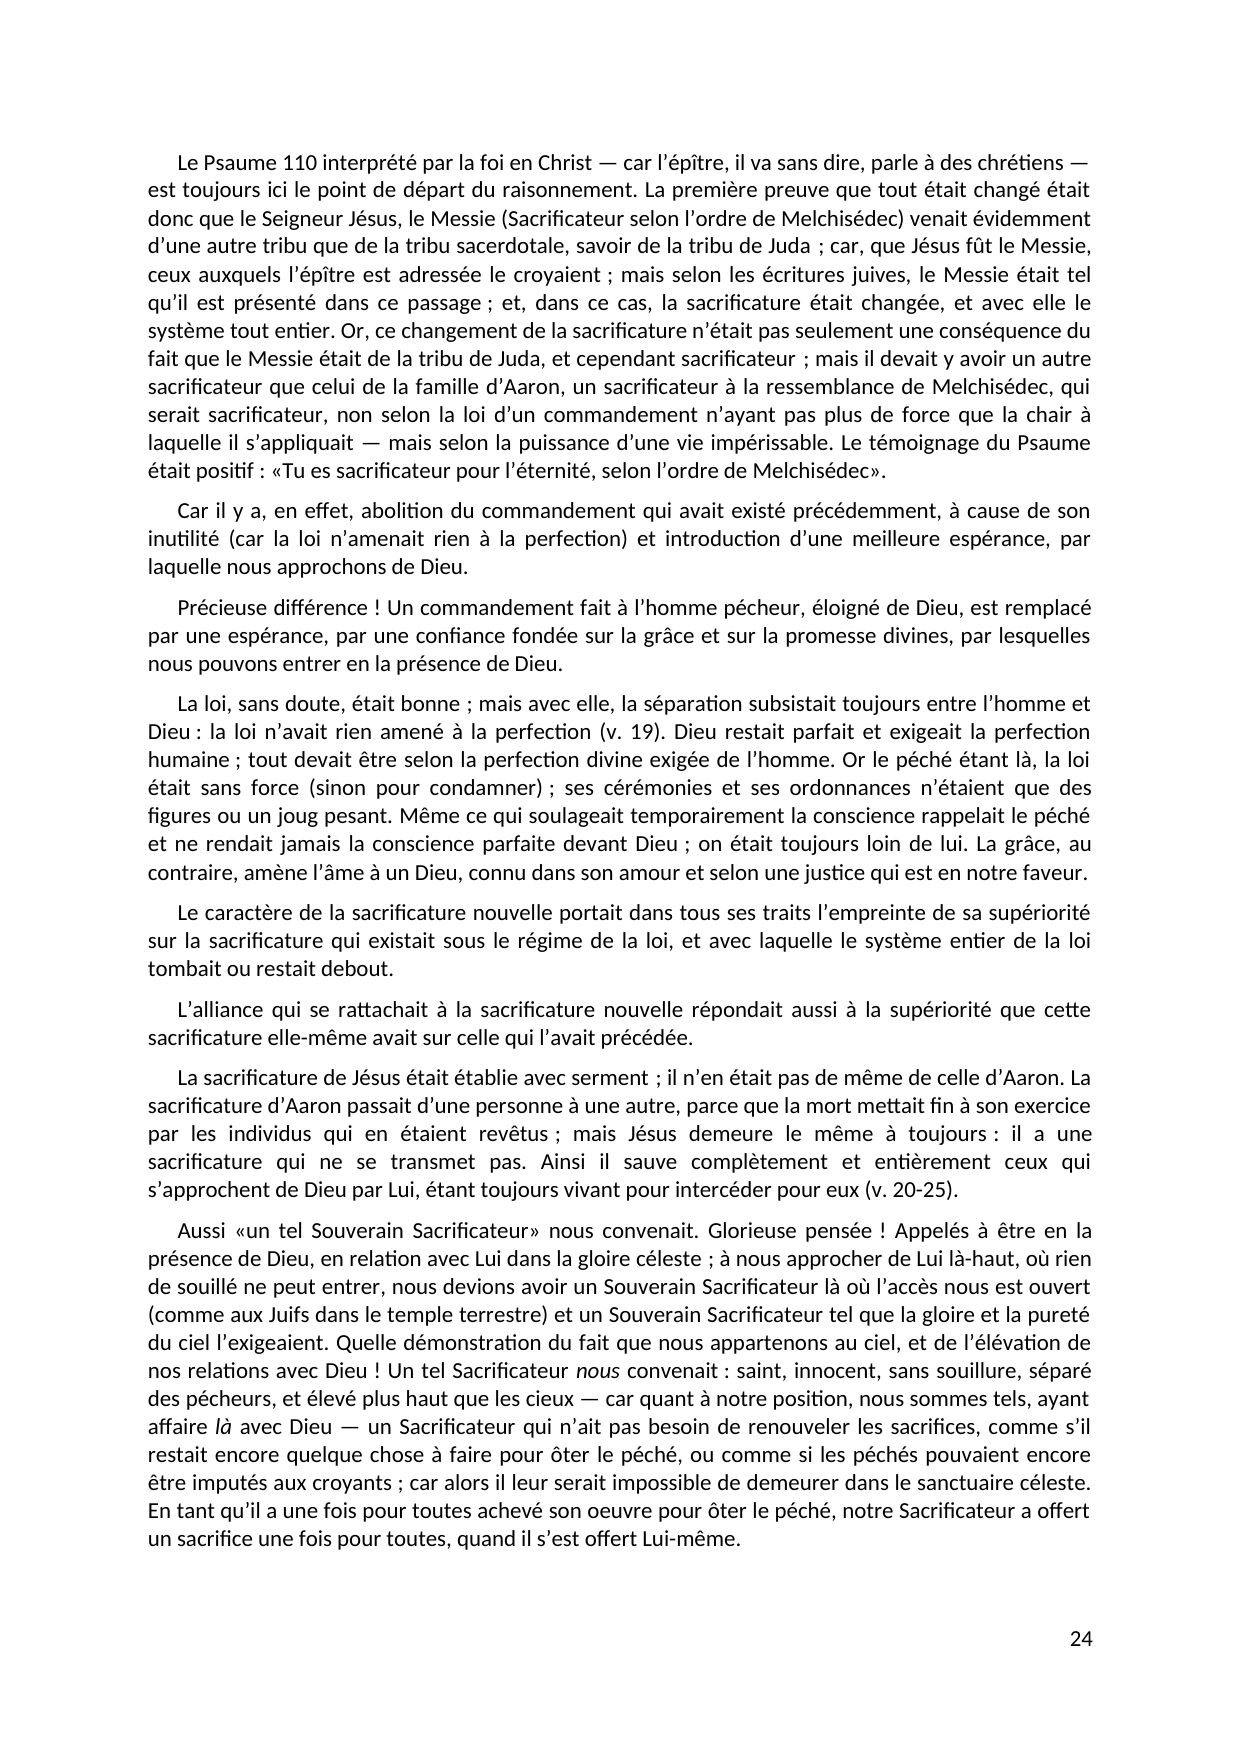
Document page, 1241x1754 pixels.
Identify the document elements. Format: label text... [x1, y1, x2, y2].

text La sacrificature de Jésus était établie avec serment ; il n’en était pas de même de celle d’Aaron. La sacrificature d’Aaron passait d’une personne à une autre, parce que la mort mettait fin à son exercice par les individus qui en étaient revêtus ; mais Jésus demeure le même à toujours : il a une sacrificature qui ne se transmet pas. Ainsi il sauve complètement et entièrement ceux qui s’approchent de Dieu par Lui, étant toujours vivant pour intercéder pour eux (v. 20-25). [148, 1063, 1093, 1203]
text L’alliance qui se rattachait à la sacrificature nouvelle répondait aussi à la supériorité que cette sacrificature elle-même avait sur celle qui l’avait précédée. [148, 995, 1093, 1051]
text Le caractère de la sacrificature nouvelle portait dans tous ses traits l’empreinte de sa supériorité sur la sacrificature qui existait sous le régime de la loi, et avec laquelle le système entier de la loi tombait ou restait debout. [148, 898, 1093, 982]
text Précieuse différence ! Un commandement fait à l’homme pécheur, éloigné de Dieu, est remplacé par une espérance, par une confiance fondée sur la grâce et sur la promesse divines, par lesquelles nous pouvons entrer en la présence de Dieu. [148, 593, 1093, 677]
text La loi, sans doute, était bonne ; mais avec elle, la séparation subsistait toujours entre l’homme et Dieu : la loi n’avait rien amené à la perfection (v. 19). Dieu restait parfait et exigeait la perfection humaine ; tout devait être selon la perfection divine exigée de l’homme. Or le péché étant là, la loi était sans force (sinon pour condamner) ; ses cérémonies et ses ordonnances n’étaient que des figures ou un joug pesant. Même ce qui soulageait temporairement la conscience rappelait le péché et ne rendait jamais la conscience parfaite devant Dieu ; on était toujours loin de lui. La grâce, au contraire, amène l’âme à un Dieu, connu dans son amour et selon une justice qui est en notre faveur. [148, 689, 1093, 886]
text Le Psaume 110 interprété par la foi en Christ — car l’épître, il va sans dire, parle à des chrétiens — est toujours ici le point de départ du raisonnement. La première preuve que tout était changé était donc que le Seigneur Jésus, le Messie (Sacrificateur selon l’ordre de Melchisédec) venait évidemment d’une autre tribu que de la tribu sacerdotale, savoir de la tribu de Juda ; car, que Jésus fût le Messie, ceux auxquels l’épître est adressée le croyaient ; mais selon les écritures juives, le Messie était tel qu’il est présenté dans ce passage ; et, dans ce cas, la sacrificature était changée, et avec elle le système tout entier. Or, ce changement de la sacrificature n’était pas seulement une conséquence du fait que le Messie était de la tribu de Juda, et cependant sacrificateur ; mais il devait y avoir un autre sacrificateur que celui de la famille d’Aaron, un sacrificateur à la ressemblance de Melchisédec, qui serait sacrificateur, non selon la loi d’un commandement n’ayant pas plus de force que la chair à laquelle il s’appliquait — mais selon la puissance d’une vie impérissable. Le témoignage du Psaume était positif : «Tu es sacrificateur pour l’éternité, selon l’ordre de Melchisédec». [148, 148, 1093, 484]
text Aussi «un tel Souverain Sacrificateur» nous convenait. Glorieuse pensée ! Appelés à être en la présence de Dieu, en relation avec Lui dans la gloire céleste ; à nous approcher de Lui là-haut, où rien de souillé ne peut entrer, nous devions avoir un Souverain Sacrificateur là où l’accès nous est ouvert (comme aux Juifs dans le temple terrestre) et un Souverain Sacrificateur tel que la gloire et la pureté du ciel l’exigeaient. Quelle démonstration du fait que nous appartenons au ciel, et de l’élévation de nos relations avec Dieu ! Un tel Sacrificateur nous convenait : saint, innocent, sans souillure, séparé des pécheurs, et élevé plus haut que les cieux — car quant à notre position, nous sommes tels, ayant affaire là avec Dieu — un Sacrificateur qui n’ait pas besoin de renouveler les sacrifices, comme s’il restait encore quelque chose à faire pour ôter le péché, ou comme si les péchés pouvaient encore être imputés aux croyants ; car alors il leur serait impossible de demeurer dans le sanctuaire céleste. En tant qu’il a une fois pour toutes achevé son oeuvre pour ôter le péché, notre Sacrificateur a offert un sacrifice une fois pour toutes, quand il s’est offert Lui-même. [148, 1216, 1093, 1552]
text Car il y a, en effet, abolition du commandement qui avait existé précédemment, à cause de son inutilité (car la loi n’amenait rien à la perfection) et introduction d’une meilleure espérance, par laquelle nous approchons de Dieu. [148, 496, 1093, 580]
